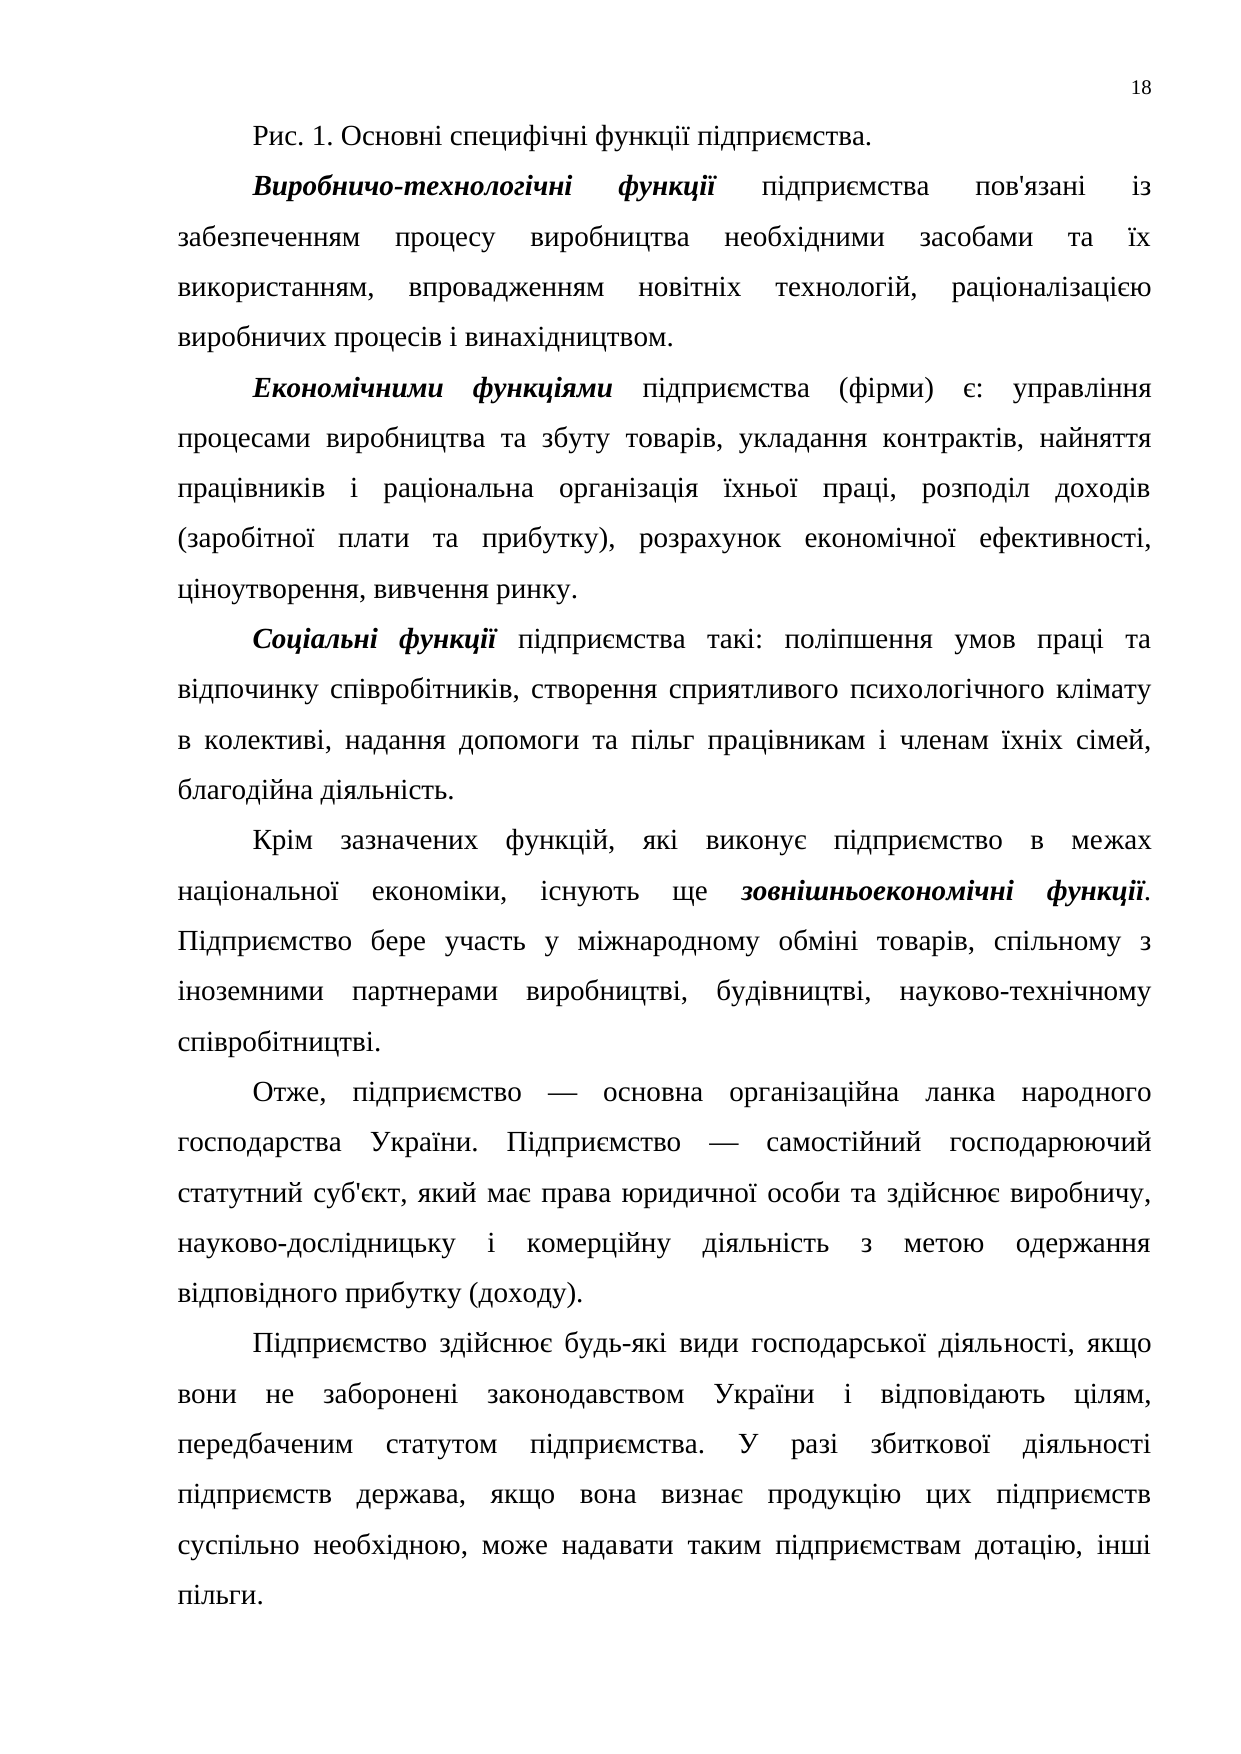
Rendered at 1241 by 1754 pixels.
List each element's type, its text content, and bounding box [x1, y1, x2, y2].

text Економічними функціями підприємства (фірми) є: управління процесами виробництва та збуту товарів, укладання контрактів, найняття працівників і раціональна організація їхньої праці, розподіл доходів (заробітної плати та прибутку), розрахунок економічної ефективності, ціноутворення, вивчення ринку. [177, 370, 1152, 604]
text Підприємство здійснює будь-які види господарської діяльності, якщо вони не заборонені законодавством України і відповідають цілям, передбаченим статутом підприємства. У разі збиткової діяльності підприємств держава, якщо вона визнає продукцію цих підприємств суспільно необхідною, може надавати таким підприємствам дотацію, інші пільги. [177, 1326, 1152, 1611]
text Соціальні функції підприємства такі: поліпшення умов праці та відпочинку співробітників, створення сприятливого психологічного клімату в колективі, надання допомоги та пільг працівникам і членам їхніх сімей, благодійна діяльність. [177, 621, 1152, 806]
text Отже, підприємство — основна організаційна ланка народного господарства України. Підприємство — самостійний господарюючий статутний суб'єкт, який має права юридичної особи та здійснює виробничу, науково-дослідницьку і комерційну діяльність з метою одержання відповідного прибутку (доходу). [177, 1074, 1152, 1309]
text Рис. 1. Основні специфічні функції підприємства. [177, 118, 1152, 152]
text Виробничо-технологічні функції підприємства пов'язані із забезпеченням процесу виробництва необхідними засобами та їх використанням, впровадженням новітніх технологій, раціоналізацією виробничих процесів і винахідництвом. [177, 168, 1152, 353]
text Крім зазначених функцій, які виконує підприємство в межах національної економіки, існують ще зовнішньоекономічні функції. Підприємство бере участь у міжнародному обміні товарів, спільному з іноземними партнерами виробництві, будівництві, науково-технічному співробітництві. [177, 822, 1152, 1057]
